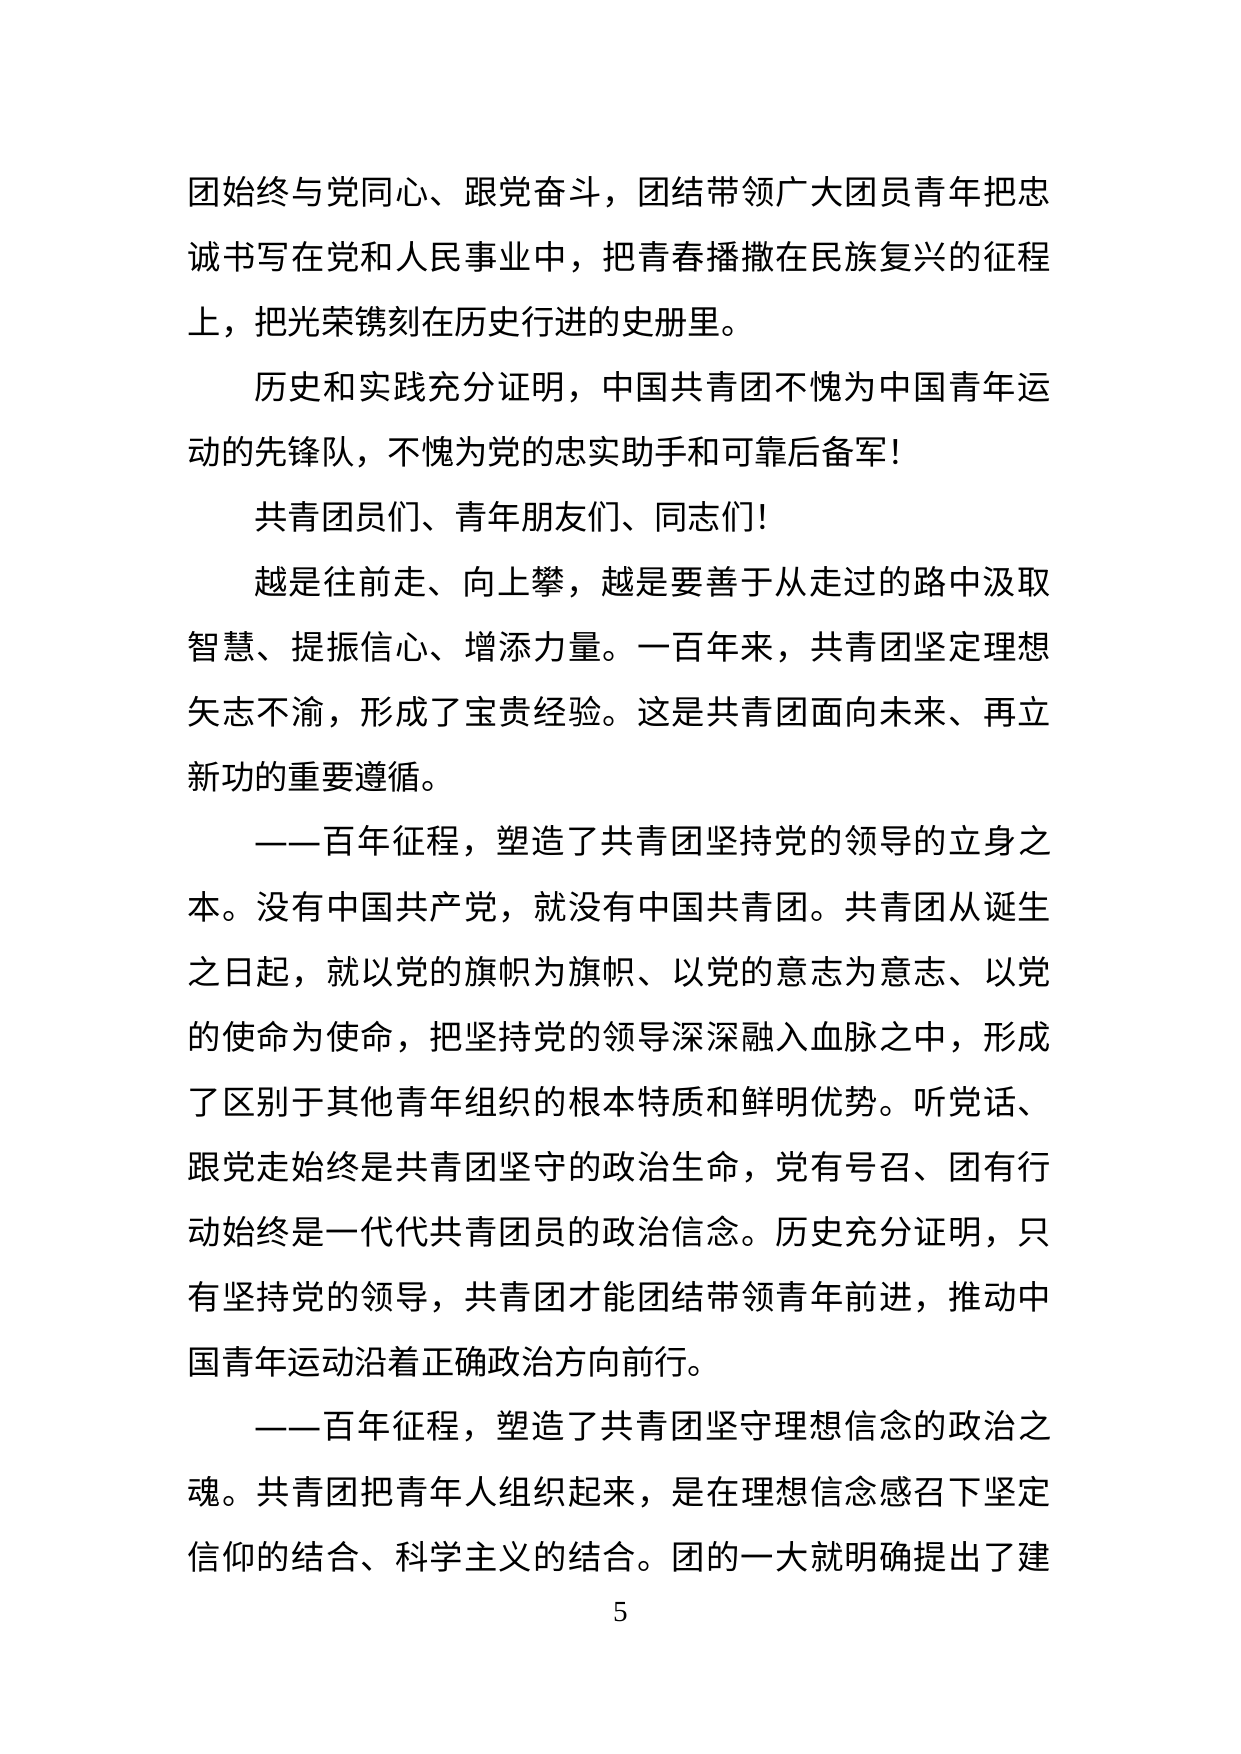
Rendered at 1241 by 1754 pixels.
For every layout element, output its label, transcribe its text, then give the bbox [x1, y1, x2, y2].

text 共青团员们、青年朋友们、同志们！ [187, 482, 1053, 547]
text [187, 1392, 1053, 1587]
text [187, 157, 1053, 352]
text ——百年征程，塑造了共青团坚持党的领导的立身之本。没有中国共产党，就没有中国共青团。共青团从诞生之日起，就以党的旗帜为旗帜、以党的意志为意志、以党的使命为使命，把坚持党的领导深深融入血脉之中，形成了区别于其他青年组织的根本特质和鲜明优势。听党话、跟党走始终是共青团坚守的政治生命，党有号召、团有行动始终是一代代共青团员的政治信念。历史充分证明，只有坚持党的领导，共青团才能团结带领青年前进，推动中国青年运动沿着正确政治方向前行。 [187, 807, 1053, 1392]
text 历史和实践充分证明，中国共青团不愧为中国青年运动的先锋队，不愧为党的忠实助手和可靠后备军！ [187, 352, 1053, 482]
text 越是往前走、向上攀，越是要善于从走过的路中汲取智慧、提振信心、增添力量。一百年来，共青团坚定理想、矢志不渝，形成了宝贵经验。这是共青团面向未来、再立新功的重要遵循。 [187, 547, 1053, 807]
